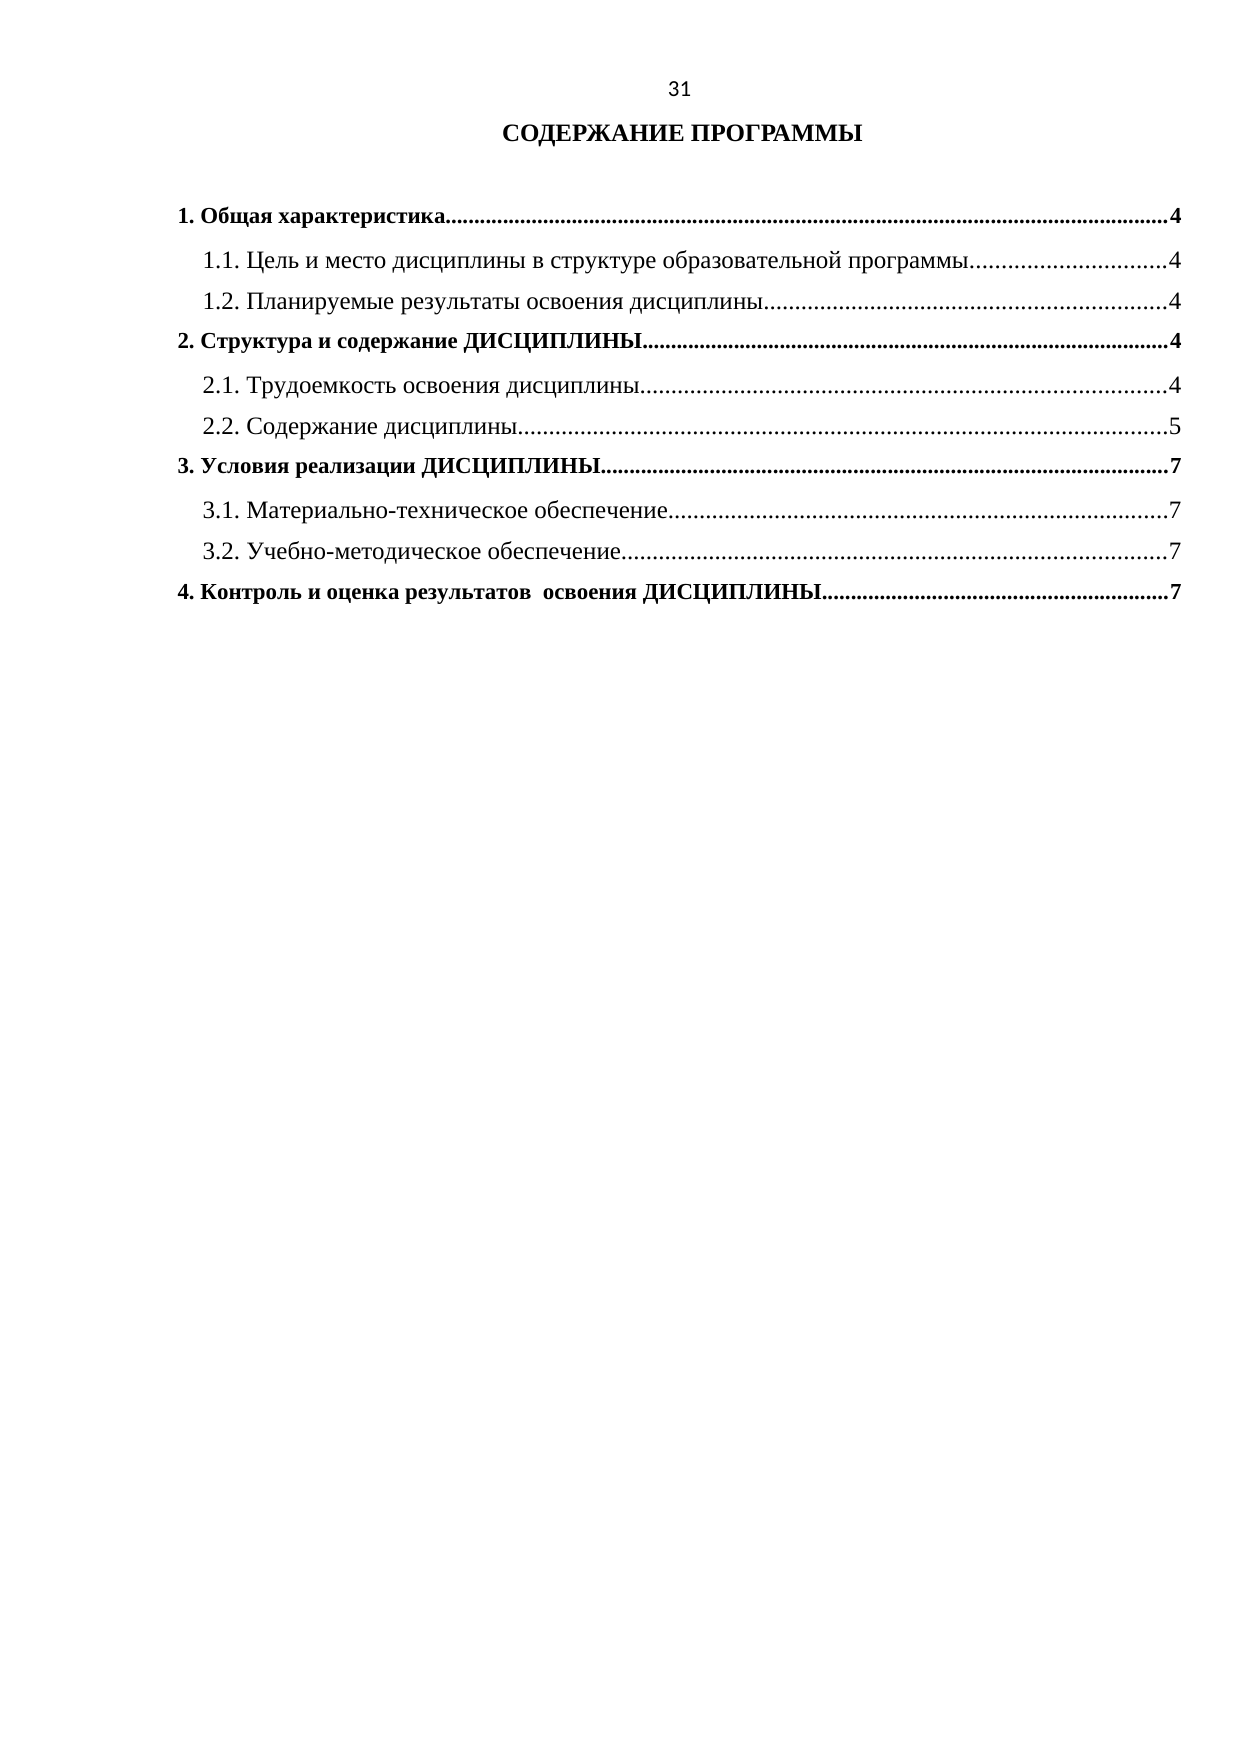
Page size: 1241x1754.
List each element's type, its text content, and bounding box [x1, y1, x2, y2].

text 4. Контроль и оценка результатов освоения ДИСЦИПЛИНЫ 7 [177, 578, 1181, 604]
text 3. Условия реализации ДИСЦИПЛИНЫ 7 [177, 452, 1181, 479]
text 1. Общая характеристика 4 [177, 202, 1181, 228]
text 3.1. Материально-техническое обеспечение 7 [202, 495, 1181, 524]
text 2.1. Трудоемкость освоения дисциплины 4 [202, 370, 1181, 399]
text 2. Структура и содержание ДИСЦИПЛИНЫ 4 [177, 327, 1181, 354]
text СОДЕРЖАНИЕ ПРОГРАММЫ [177, 118, 1181, 147]
text 2.2. Содержание дисциплины 5 [202, 411, 1181, 440]
text 1.2. Планируемые результаты освоения дисциплины 4 [202, 286, 1181, 315]
text 3.2. Учебно-методическое обеспечение 7 [202, 536, 1181, 565]
text 1.1. Цель и место дисциплины в структуре образовательной программы 4 [202, 245, 1181, 273]
